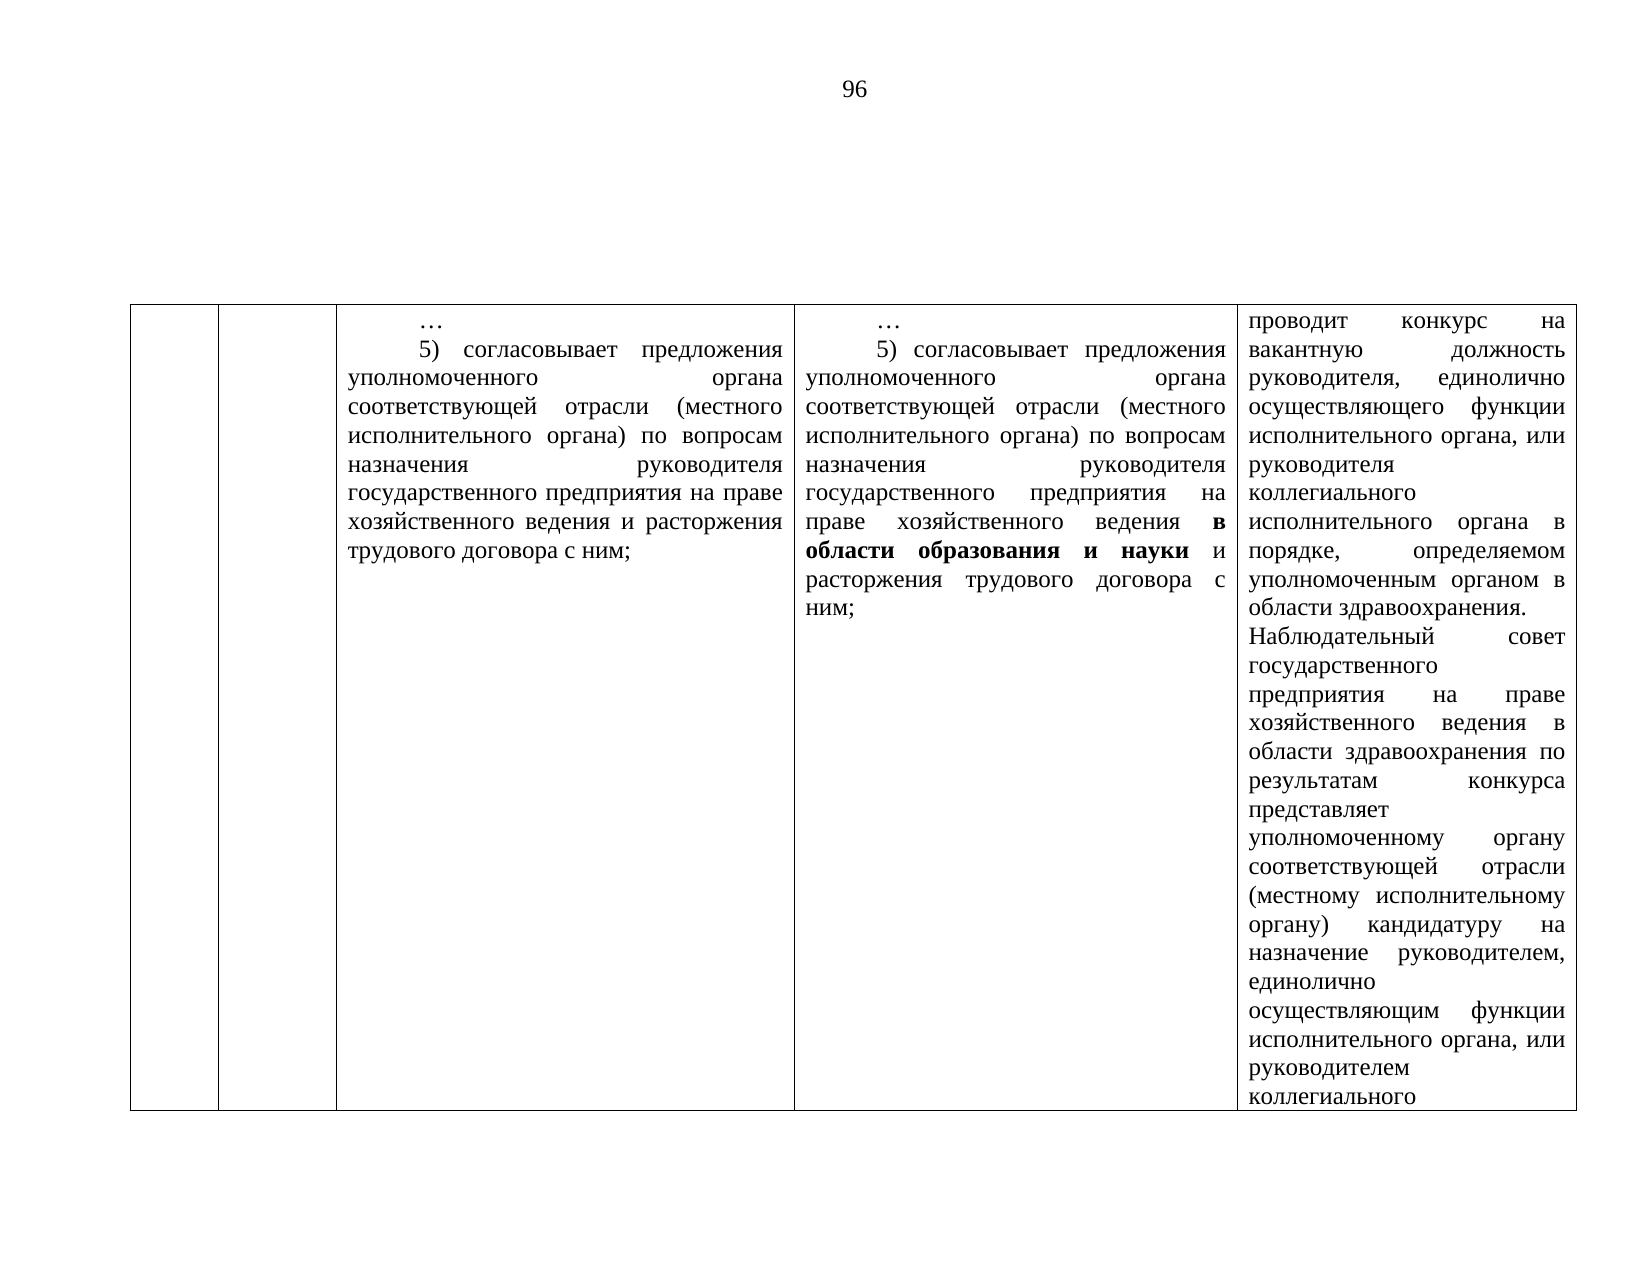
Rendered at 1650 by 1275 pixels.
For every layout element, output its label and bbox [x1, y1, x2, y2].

table_cell [795, 305, 1237, 1110]
table_cell [1238, 305, 1576, 1110]
table_cell [219, 305, 336, 1110]
table_cell [337, 305, 794, 1110]
table_cell [131, 305, 218, 1110]
